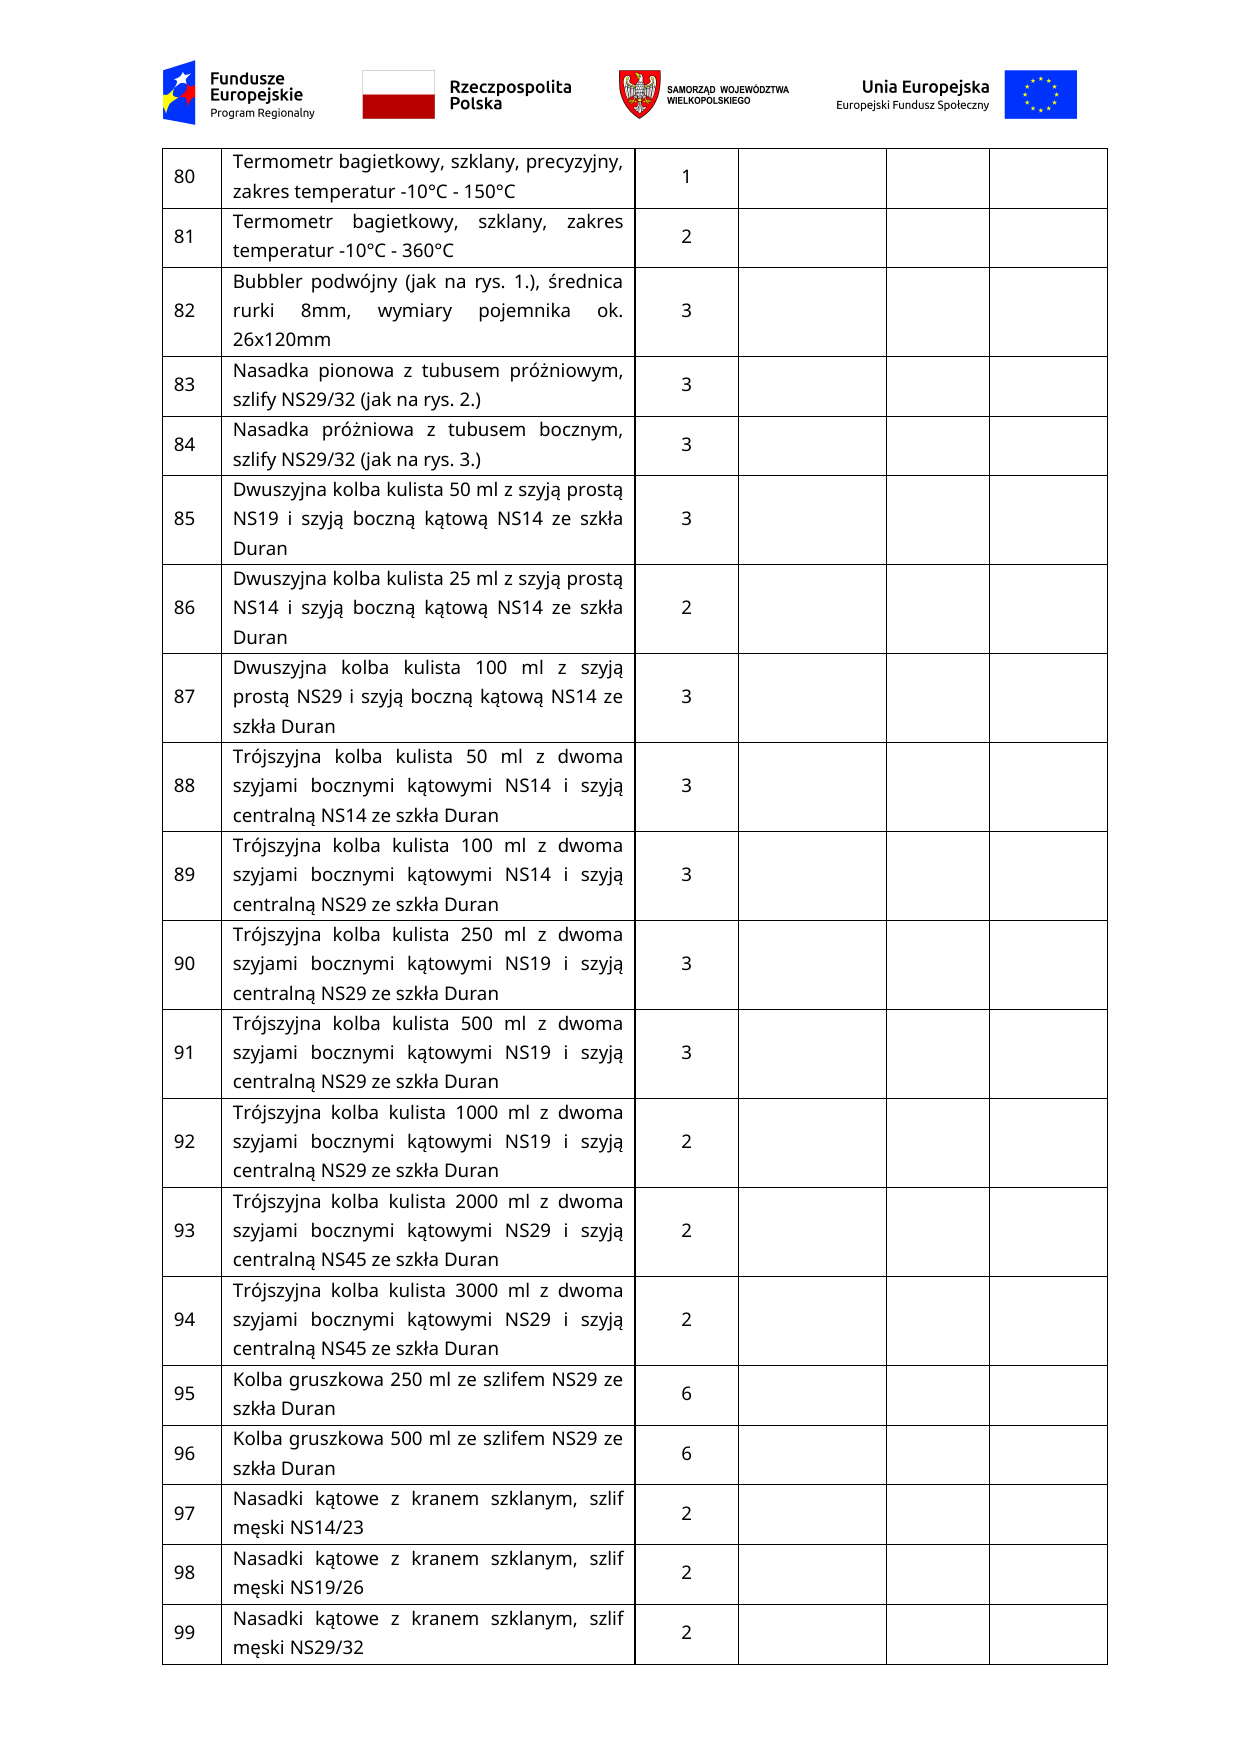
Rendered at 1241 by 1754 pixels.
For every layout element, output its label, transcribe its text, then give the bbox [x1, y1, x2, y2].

table_cell 94 [163, 1277, 221, 1365]
table_cell [990, 1426, 1107, 1484]
table_cell [887, 476, 989, 564]
table_cell Dwuszyjna kolba kulista 100 ml z szyją prostą NS29 i szyją boczną kątową NS14 ze szkła Duran [222, 654, 634, 742]
table_cell 3 [636, 654, 738, 742]
table_cell Kolba gruszkowa 500 ml ze szlifem NS29 ze szkła Duran [222, 1426, 634, 1484]
table_cell [990, 476, 1107, 564]
table_cell [990, 209, 1107, 267]
table_cell 90 [163, 921, 221, 1009]
table_cell Bubbler podwójny (jak na rys. 1.), średnica rurki 8mm, wymiary pojemnika ok. 26x120mm [222, 268, 634, 356]
table_cell Trójszyjna kolba kulista 500 ml z dwoma szyjami bocznymi kątowymi NS19 i szyją centralną NS29 ze szkła Duran [222, 1010, 634, 1098]
table_cell Trójszyjna kolba kulista 3000 ml z dwoma szyjami bocznymi kątowymi NS29 i szyją centralną NS45 ze szkła Duran [222, 1277, 634, 1365]
table_cell 84 [163, 417, 221, 475]
table_cell Trójszyjna kolba kulista 100 ml z dwoma szyjami bocznymi kątowymi NS14 i szyją centralną NS29 ze szkła Duran [222, 832, 634, 920]
table_cell 2 [636, 1099, 738, 1187]
table_cell [887, 417, 989, 475]
table_cell [739, 357, 886, 416]
table_cell [739, 268, 886, 356]
table_cell [990, 1010, 1107, 1098]
table_cell [887, 357, 989, 416]
table_cell [739, 1366, 886, 1425]
table_cell [887, 1605, 989, 1663]
table_cell [990, 149, 1107, 207]
table_cell [739, 654, 886, 742]
table_cell Termometr bagietkowy, szklany, zakres temperatur -10°C - 360°C [222, 209, 634, 267]
table_cell 3 [636, 417, 738, 475]
table_cell 2 [636, 1545, 738, 1604]
table_cell 93 [163, 1188, 221, 1276]
table_cell 6 [636, 1426, 738, 1484]
table_cell [739, 209, 886, 267]
table_cell [990, 743, 1107, 831]
table_cell 6 [636, 1366, 738, 1425]
table_cell 3 [636, 743, 738, 831]
table_cell Nasadka pionowa z tubusem próżniowym, szlify NS29/32 (jak na rys. 2.) [222, 357, 634, 416]
table_cell [887, 832, 989, 920]
table_cell 2 [636, 1485, 738, 1544]
table_cell 91 [163, 1010, 221, 1098]
table_cell 1 [636, 149, 738, 207]
table_cell [990, 1545, 1107, 1604]
table_cell 2 [636, 565, 738, 653]
table_cell [739, 1099, 886, 1187]
table_cell 82 [163, 268, 221, 356]
table_cell [887, 209, 989, 267]
table_cell 80 [163, 149, 221, 207]
table_cell Trójszyjna kolba kulista 250 ml z dwoma szyjami bocznymi kątowymi NS19 i szyją centralną NS29 ze szkła Duran [222, 921, 634, 1009]
table_cell 92 [163, 1099, 221, 1187]
table_cell [887, 1010, 989, 1098]
table_cell [990, 1485, 1107, 1544]
table_cell [990, 1188, 1107, 1276]
table_cell 86 [163, 565, 221, 653]
table_cell Nasadki kątowe z kranem szklanym, szlif męski NS14/23 [222, 1485, 634, 1544]
table_cell [887, 1545, 989, 1604]
table_cell Nasadka próżniowa z tubusem bocznym, szlify NS29/32 (jak na rys. 3.) [222, 417, 634, 475]
table_cell 2 [636, 209, 738, 267]
table_cell [739, 1188, 886, 1276]
table_cell [887, 1277, 989, 1365]
table_cell Dwuszyjna kolba kulista 25 ml z szyją prostą NS14 i szyją boczną kątową NS14 ze szkła Duran [222, 565, 634, 653]
table_cell [887, 1099, 989, 1187]
table_cell [990, 1099, 1107, 1187]
table_cell Nasadki kątowe z kranem szklanym, szlif męski NS29/32 [222, 1605, 634, 1663]
table_cell [887, 149, 989, 207]
table_cell 3 [636, 1010, 738, 1098]
table_cell [990, 921, 1107, 1009]
table_cell Trójszyjna kolba kulista 2000 ml z dwoma szyjami bocznymi kątowymi NS29 i szyją centralną NS45 ze szkła Duran [222, 1188, 634, 1276]
table_cell [739, 832, 886, 920]
table_cell 3 [636, 357, 738, 416]
table_cell 3 [636, 832, 738, 920]
table_cell Trójszyjna kolba kulista 1000 ml z dwoma szyjami bocznymi kątowymi NS19 i szyją centralną NS29 ze szkła Duran [222, 1099, 634, 1187]
table_cell [990, 357, 1107, 416]
table_cell [887, 1426, 989, 1484]
table_cell 98 [163, 1545, 221, 1604]
table_cell [739, 1545, 886, 1604]
table_cell 81 [163, 209, 221, 267]
picture [147, 44, 1093, 141]
table_cell [887, 1485, 989, 1544]
table_cell Termometr bagietkowy, szklany, precyzyjny, zakres temperatur -10°C - 150°C [222, 149, 634, 207]
table_cell [990, 1277, 1107, 1365]
table_cell Dwuszyjna kolba kulista 50 ml z szyją prostą NS19 i szyją boczną kątową NS14 ze szkła Duran [222, 476, 634, 564]
table_cell [990, 832, 1107, 920]
table_cell 88 [163, 743, 221, 831]
table_cell 96 [163, 1426, 221, 1484]
table_cell 95 [163, 1366, 221, 1425]
table_cell Nasadki kątowe z kranem szklanym, szlif męski NS19/26 [222, 1545, 634, 1604]
table_cell 3 [636, 921, 738, 1009]
table_cell [739, 476, 886, 564]
table_cell [990, 1605, 1107, 1663]
table_cell 97 [163, 1485, 221, 1544]
table_cell Trójszyjna kolba kulista 50 ml z dwoma szyjami bocznymi kątowymi NS14 i szyją centralną NS14 ze szkła Duran [222, 743, 634, 831]
table_cell [887, 921, 989, 1009]
table_cell [990, 1366, 1107, 1425]
table_cell 83 [163, 357, 221, 416]
table_cell 99 [163, 1605, 221, 1663]
table_cell [739, 1605, 886, 1663]
table_cell [990, 417, 1107, 475]
table_cell 87 [163, 654, 221, 742]
table_cell 3 [636, 476, 738, 564]
table_cell [739, 1485, 886, 1544]
table_cell 2 [636, 1188, 738, 1276]
table_cell [990, 268, 1107, 356]
table_cell [739, 1010, 886, 1098]
table_cell [739, 565, 886, 653]
table_cell 2 [636, 1605, 738, 1663]
table_cell [887, 268, 989, 356]
table_cell [887, 1366, 989, 1425]
table_cell [887, 743, 989, 831]
table_cell 3 [636, 268, 738, 356]
table_cell [739, 921, 886, 1009]
table_cell 85 [163, 476, 221, 564]
table_cell 89 [163, 832, 221, 920]
table_cell [739, 1277, 886, 1365]
table_cell [887, 565, 989, 653]
table_cell Kolba gruszkowa 250 ml ze szlifem NS29 ze szkła Duran [222, 1366, 634, 1425]
table_cell [887, 654, 989, 742]
table_cell [739, 1426, 886, 1484]
table_cell [990, 565, 1107, 653]
table_cell 2 [636, 1277, 738, 1365]
table_cell [739, 149, 886, 207]
table_cell [887, 1188, 989, 1276]
table_cell [990, 654, 1107, 742]
table_cell [739, 743, 886, 831]
table_cell [739, 417, 886, 475]
